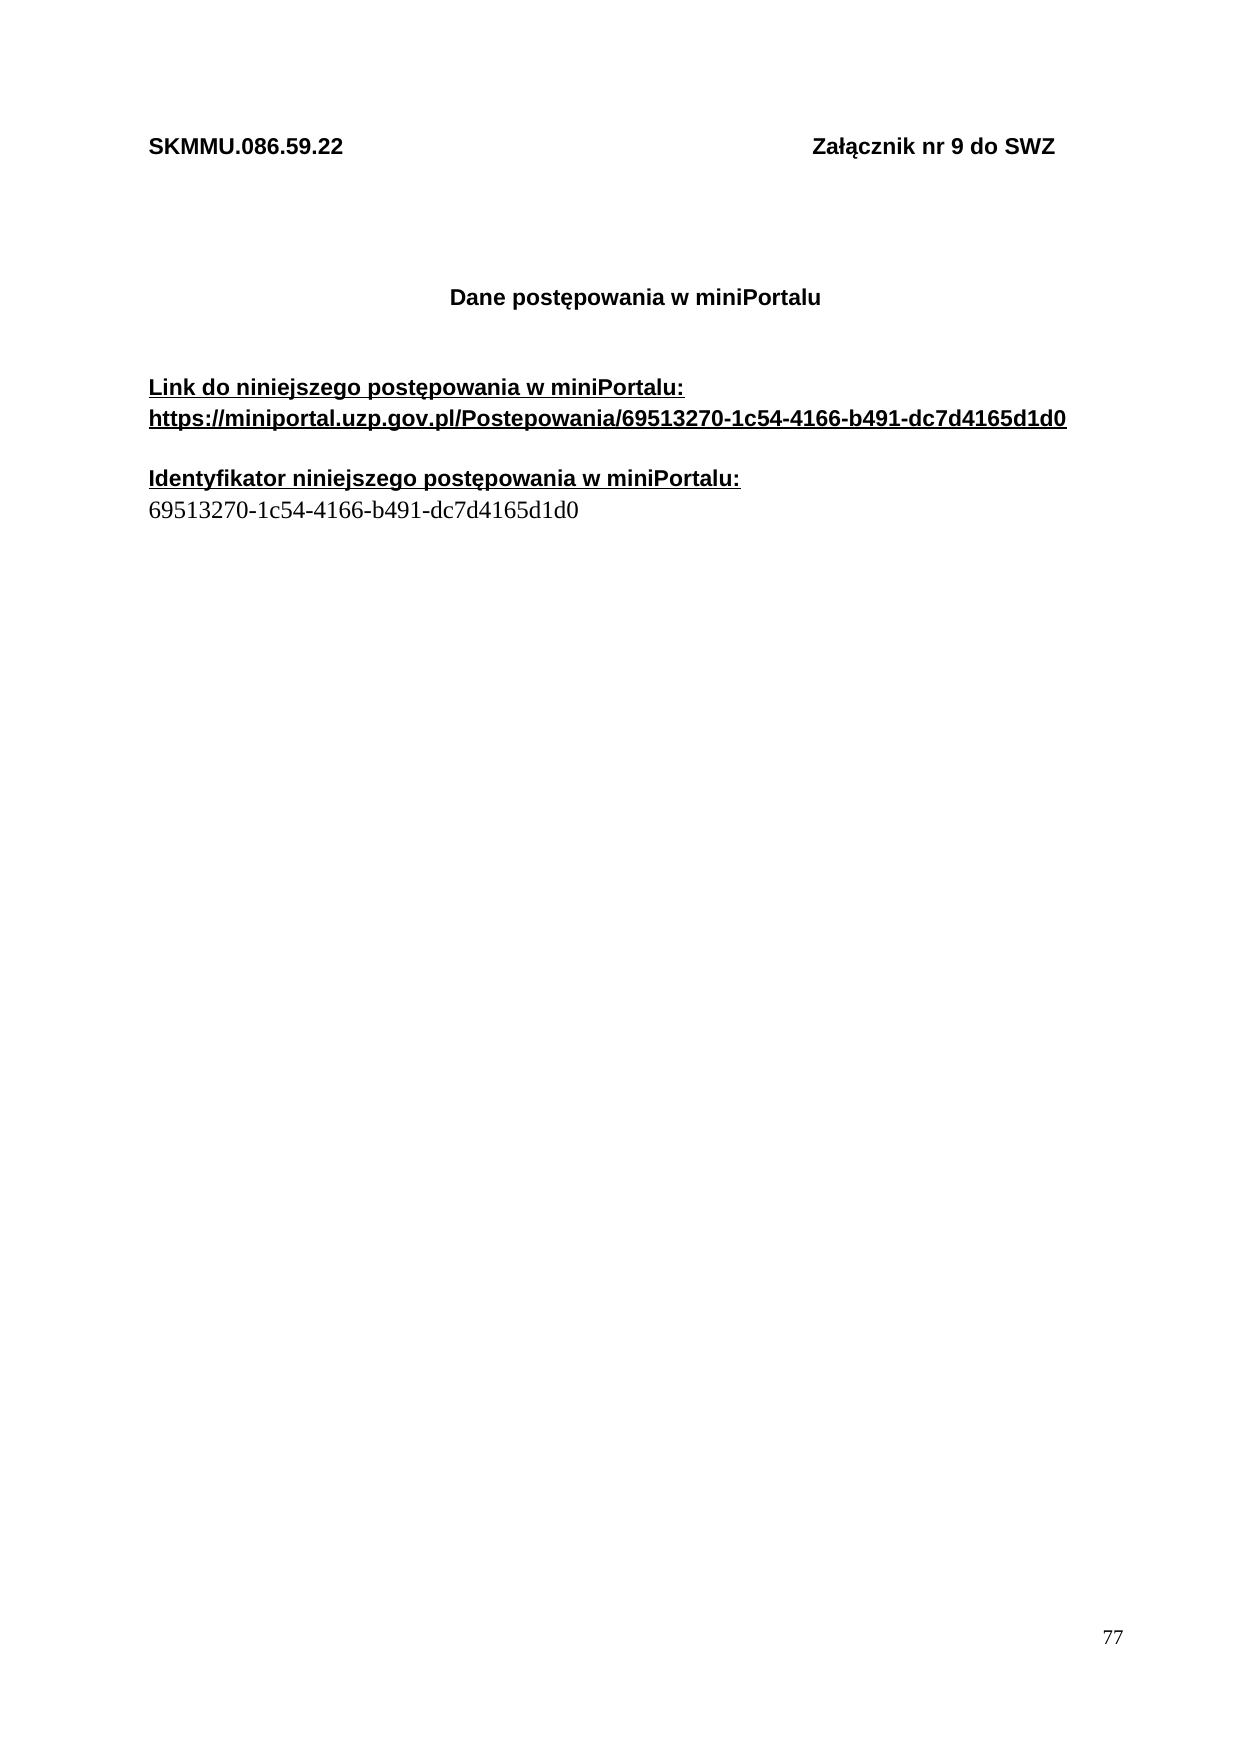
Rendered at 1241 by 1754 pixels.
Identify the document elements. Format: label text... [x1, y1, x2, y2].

text Dane postępowania w miniPortalu [148, 284, 1122, 310]
text 69513270-1c54-4166-b491-dc7d4165d1d0 [148, 495, 1122, 524]
text SKMMU.086.59.22 Załącznik nr 9 do SWZ [148, 133, 1122, 159]
text Identyfikator niniejszego postępowania w miniPortalu: [148, 465, 1122, 491]
text https://miniportal.uzp.gov.pl/Postepowania/69513270-1c54-4166-b491-dc7d4165d1d0 [148, 404, 1122, 431]
text Link do niniejszego postępowania w miniPortalu: [148, 374, 1122, 401]
